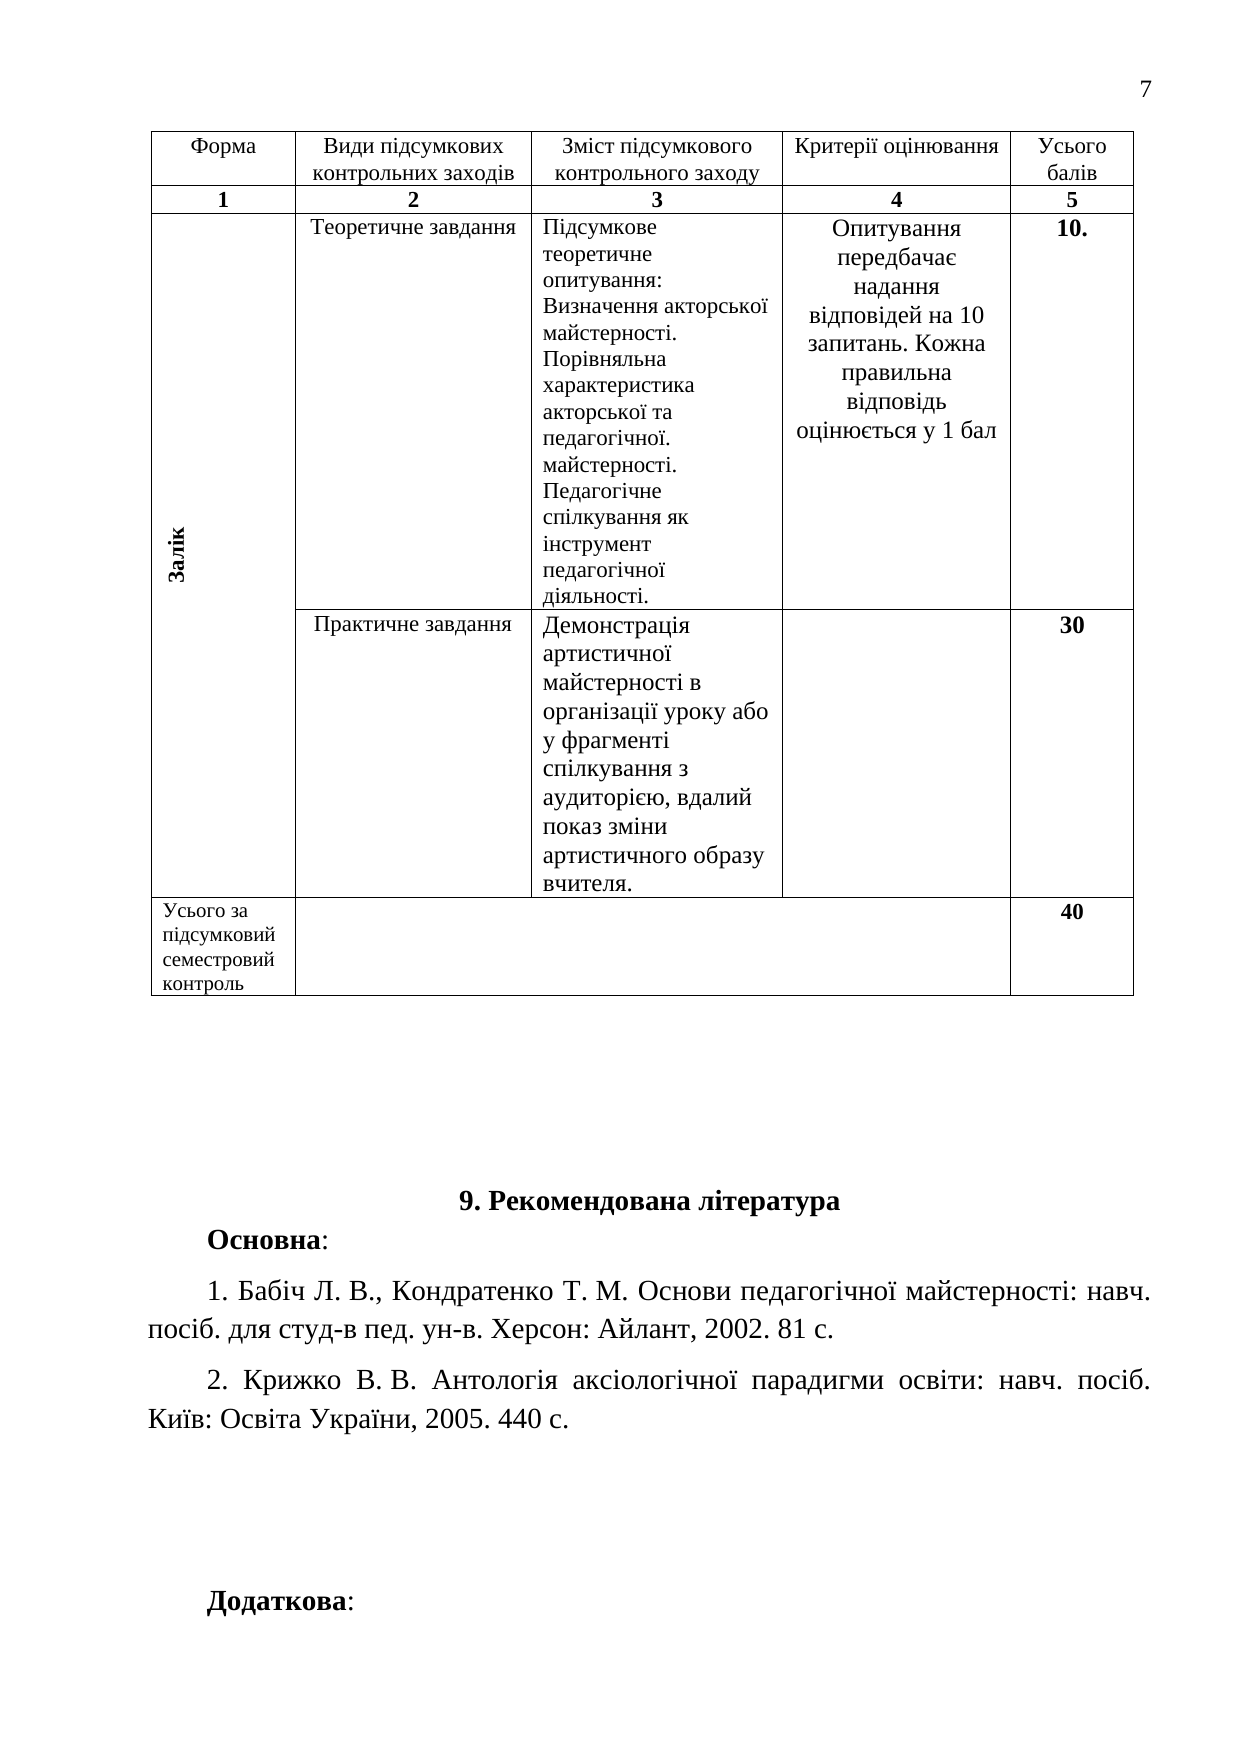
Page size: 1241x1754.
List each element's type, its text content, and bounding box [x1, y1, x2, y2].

table_cell Опитування передбачає надання відповідей на 10 запитань. Кожна правильна відповідь оцінюється у 1 бал [783, 214, 1010, 609]
table_cell Практичне завдання [296, 610, 531, 897]
table_cell [783, 610, 1010, 897]
text Основна: [148, 1222, 1152, 1255]
table_header Види підсумкових контрольних заходів [296, 132, 531, 185]
table_cell 5 [1011, 186, 1133, 212]
table_cell Підсумкове теоретичне опитування: Визначення акторської майстерності. Порівняльна характеристика акторської та педагогічної. майстерності. Педагогічне спілкування як інструмент педагогічної діяльності. [532, 214, 782, 609]
table_header Критерії оцінювання [783, 132, 1010, 185]
table_cell [296, 898, 1010, 994]
text Додаткова: [148, 1583, 1152, 1616]
table_cell 4 [783, 186, 1010, 212]
table_cell 40 [1011, 898, 1133, 994]
text 2. Крижко В. В. Антологія аксіологічної парадигми освіти: навч. посіб. Київ: Освіта України, 2005. 440 с. [148, 1362, 1152, 1434]
table_header Форма [152, 132, 295, 185]
table_cell Залік [152, 214, 295, 897]
table_cell 2 [296, 186, 531, 212]
table_cell 3 [532, 186, 782, 212]
table_header Зміст підсумкового контрольного заходу [532, 132, 782, 185]
table_header Усього балів [1011, 132, 1133, 185]
table_cell Теоретичне завдання [296, 214, 531, 609]
table_cell 10. [1011, 214, 1133, 609]
text 1. Бабіч Л. В., Кондратенко Т. М. Основи педагогічної майстерності: навч. посіб. для студ-в пед. ун-в. Херсон: Айлант, 2002. 81 с. [148, 1273, 1152, 1345]
text 9. Рекомендована література [148, 1183, 1152, 1217]
table_cell Усього за підсумковий семестровий контроль [152, 898, 295, 994]
table_cell 30 [1011, 610, 1133, 897]
table_cell Демонстрація артистичної майстерності в організації уроку або у фрагменті спілкування з аудиторією, вдалий показ зміни артистичного образу вчителя. [532, 610, 782, 897]
table_cell 1 [152, 186, 295, 212]
